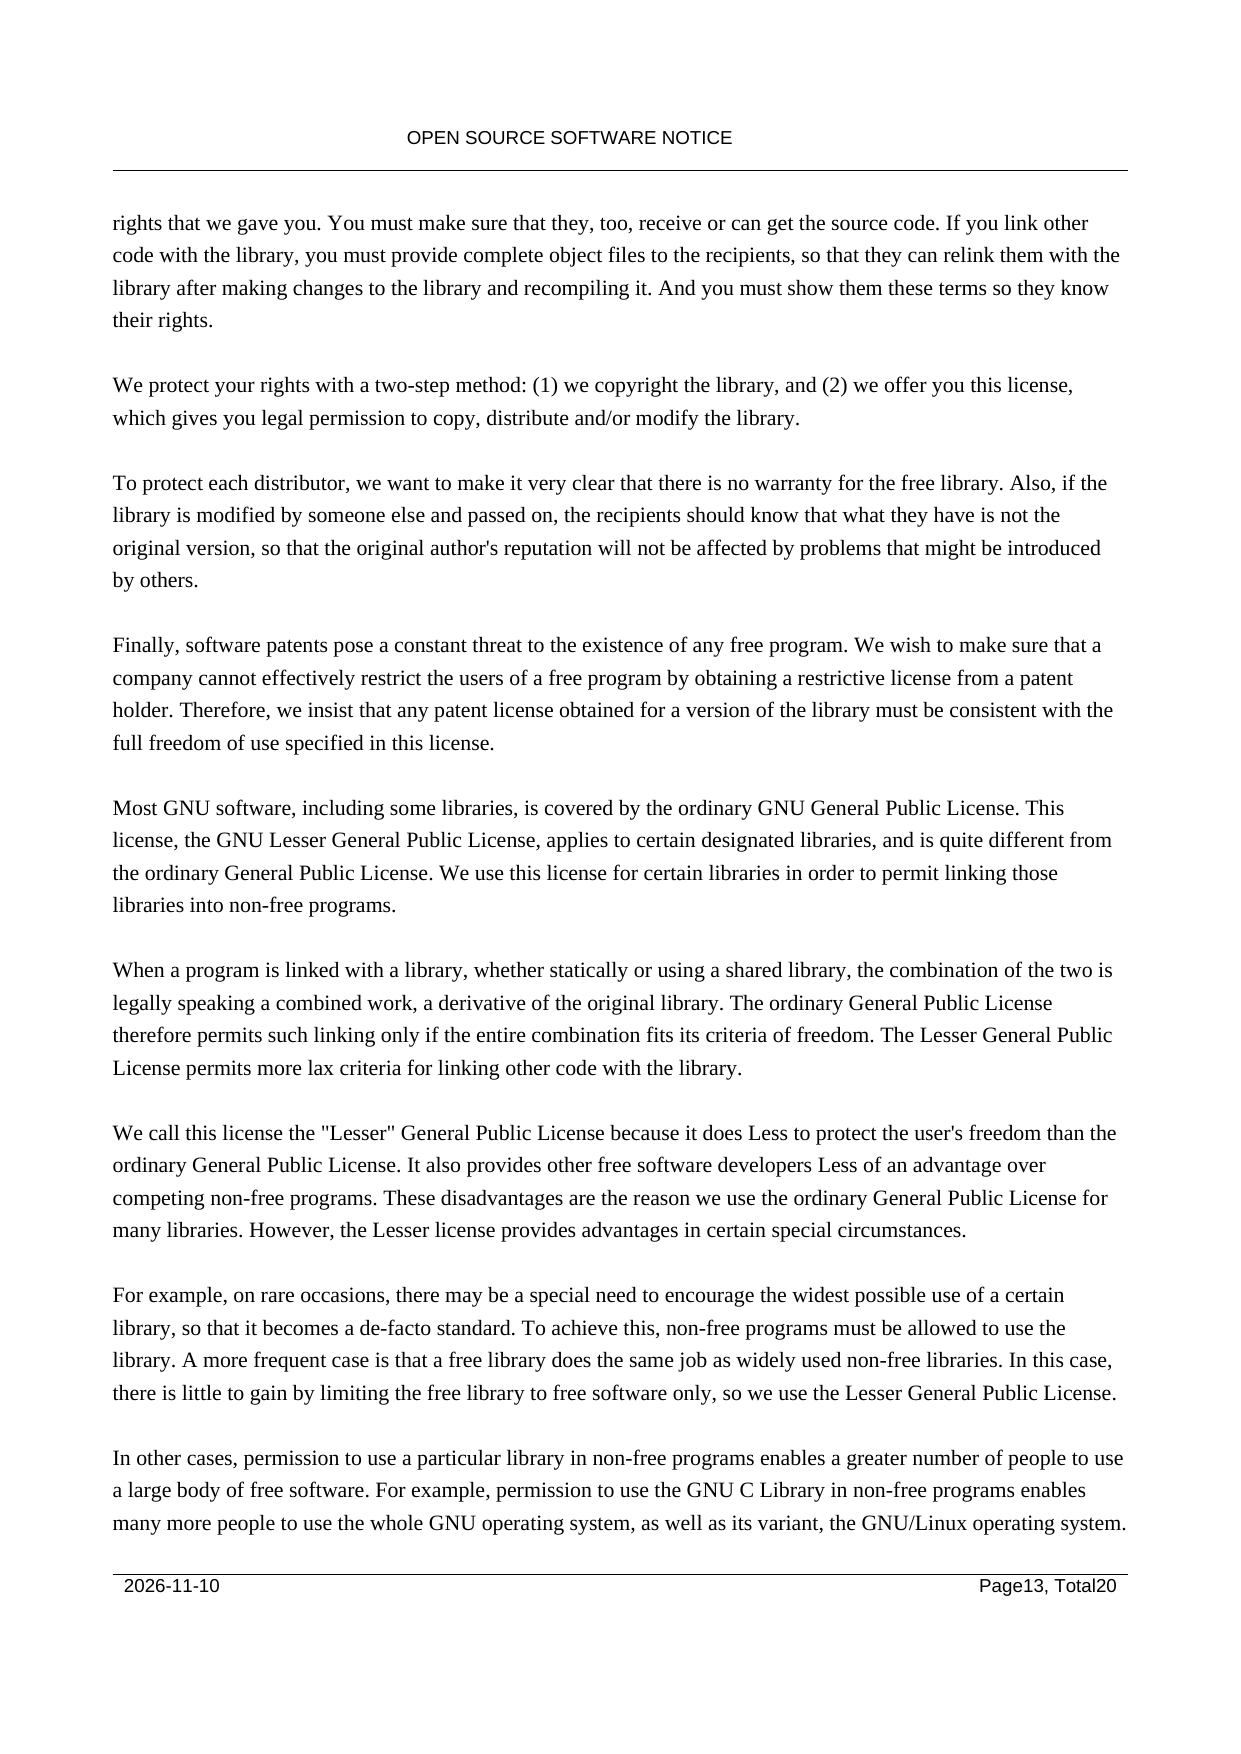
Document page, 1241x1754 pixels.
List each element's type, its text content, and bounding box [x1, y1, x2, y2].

text In other cases, permission to use a particular library in non-free programs enables a greater number of people to use a large body of free software. For example, permission to use the GNU C Library in non-free programs enables many more people to use the whole GNU operating system, as well as its variant, the GNU/Linux operating system. [112, 1441, 1128, 1539]
text Finally, software patents pose a constant threat to the existence of any free program. We wish to make sure that a company cannot effectively restrict the users of a free program by obtaining a restrictive license from a patent holder. Therefore, we insist that any patent license obtained for a version of the library must be consistent with the full freedom of use specified in this license. [112, 629, 1128, 759]
text We protect your rights with a two-step method: (1) we copyright the library, and (2) we offer you this license, which gives you legal permission to copy, distribute and/or modify the library. [112, 369, 1128, 434]
text Most GNU software, including some libraries, is covered by the ordinary GNU General Public License. This license, the GNU Lesser General Public License, applies to certain designated libraries, and is quite different from the ordinary General Public License. We use this license for certain libraries in order to permit linking those libraries into non-free programs. [112, 791, 1128, 921]
text When a program is linked with a library, whether statically or using a shared library, the combination of the two is legally speaking a combined work, a derivative of the original library. The ordinary General Public License therefore permits such linking only if the entire combination fits its criteria of freedom. The Lesser General Public License permits more lax criteria for linking other code with the library. [112, 954, 1128, 1084]
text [112, 206, 1128, 336]
text To protect each distributor, we want to make it very clear that there is no warranty for the free library. Also, if the library is modified by someone else and passed on, the recipients should know that what they have is not the original version, so that the original author's reputation will not be affected by problems that might be introduced by others. [112, 466, 1128, 596]
text For example, on rare occasions, there may be a special need to encourage the widest possible use of a certain library, so that it becomes a de-facto standard. To achieve this, non-free programs must be allowed to use the library. A more frequent case is that a free library does the same job as widely used non-free libraries. In this case, there is little to gain by limiting the free library to free software only, so we use the Lesser General Public License. [112, 1279, 1128, 1409]
text We call this license the "Lesser" General Public License because it does Less to protect the user's freedom than the ordinary General Public License. It also provides other free software developers Less of an advantage over competing non-free programs. These disadvantages are the reason we use the ordinary General Public License for many libraries. However, the Lesser license provides advantages in certain special circumstances. [112, 1116, 1128, 1246]
